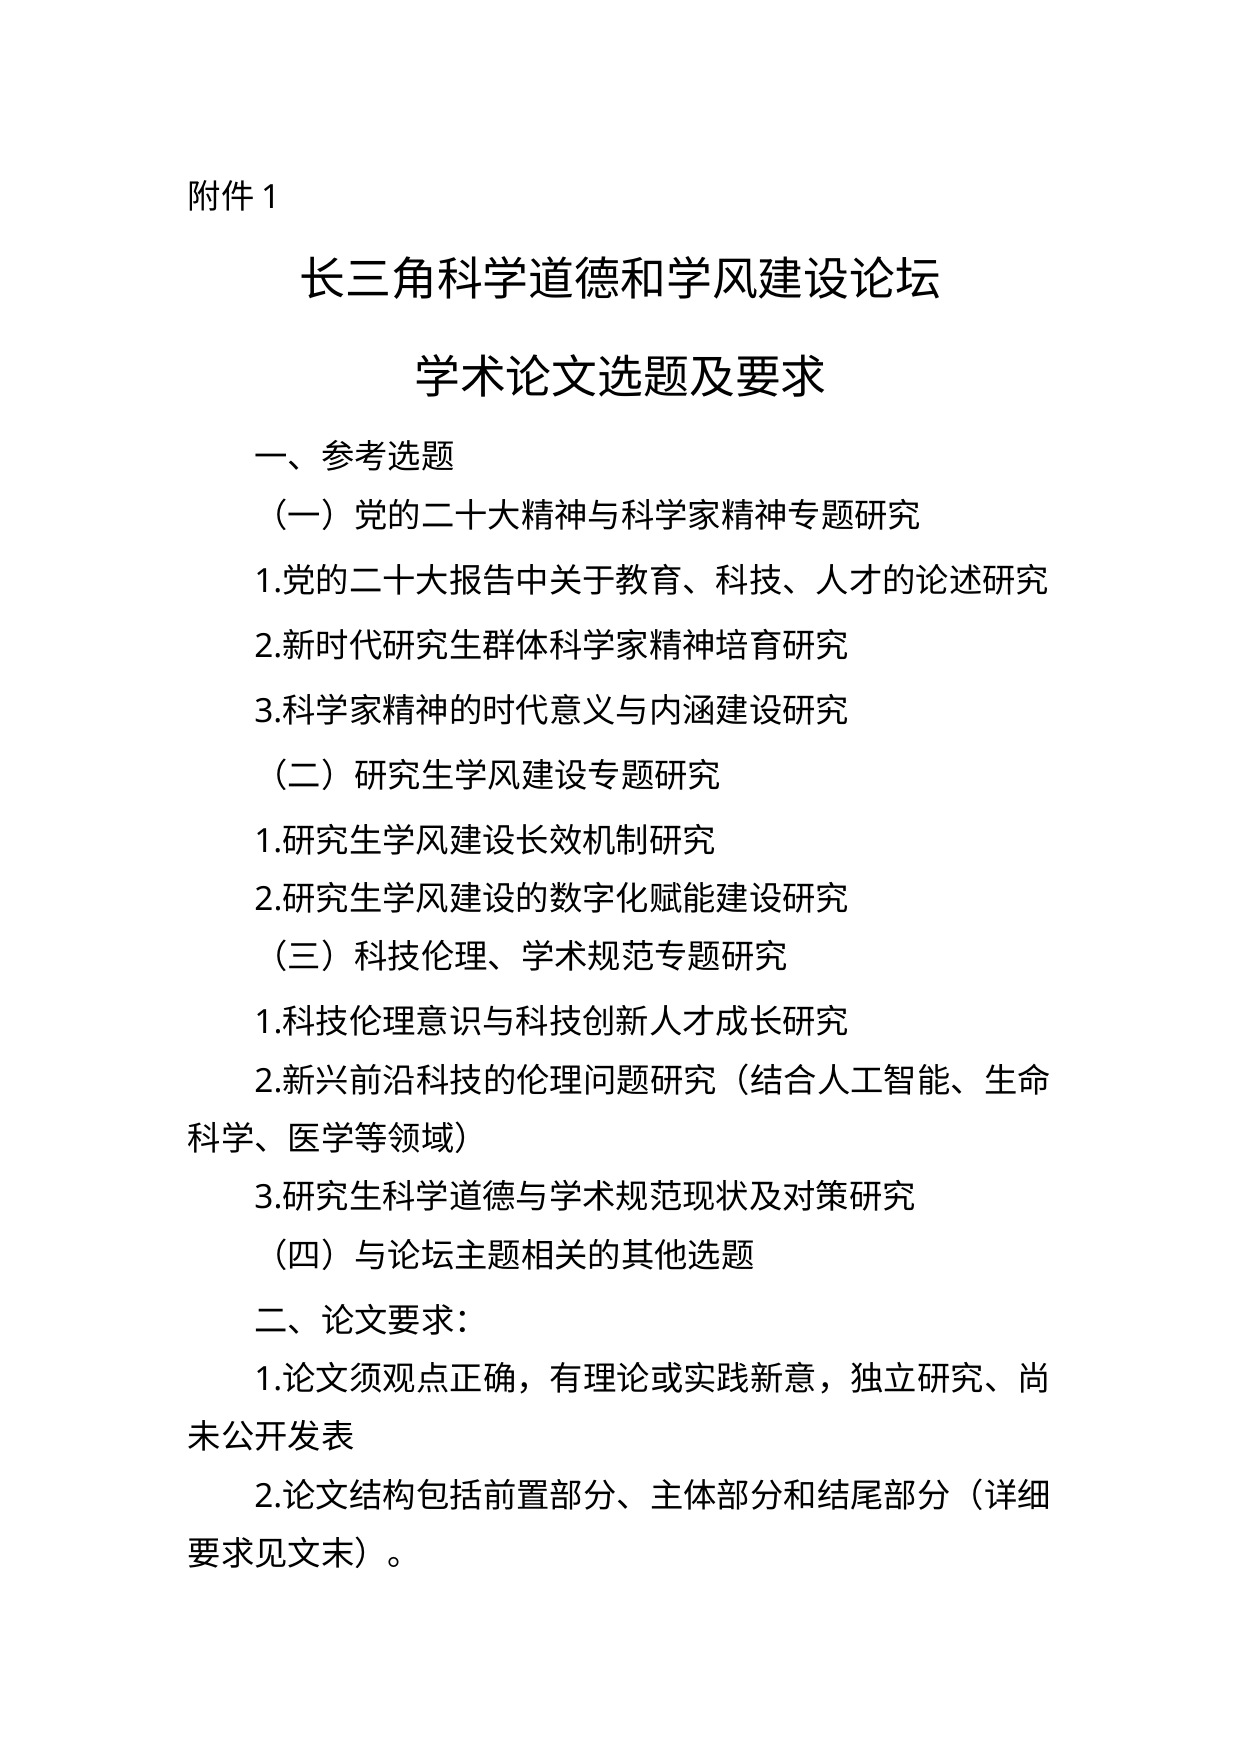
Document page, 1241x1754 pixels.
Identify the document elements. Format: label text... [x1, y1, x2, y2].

text 1.论文须观点正确，有理论或实践新意，独立研究、尚未公开发表 [187, 1344, 1053, 1460]
text 1.党的二十大报告中关于教育、科技、人才的论述研究 [187, 545, 1053, 610]
text 一、参考选题 [210, 422, 1053, 480]
text （二）研究生学风建设专题研究 [187, 740, 1053, 805]
text 2.新时代研究生群体科学家精神培育研究 [187, 610, 1053, 675]
text 2.研究生学风建设的数字化赋能建设研究 [187, 864, 1053, 922]
text 二、论文要求： [210, 1285, 1053, 1344]
text 1.研究生学风建设长效机制研究 [187, 805, 1053, 864]
text 附件1 [187, 162, 1053, 227]
text （四）与论坛主题相关的其他选题 [187, 1220, 1053, 1285]
text 2.新兴前沿科技的伦理问题研究（结合人工智能、生命科学、医学等领域） [187, 1045, 1053, 1162]
text 学术论文选题及要求 [187, 324, 1053, 422]
text 2.论文结构包括前置部分、主体部分和结尾部分（详细要求见文末）。 [187, 1460, 1053, 1577]
text （三）科技伦理、学术规范专题研究 [187, 922, 1053, 987]
text 1.科技伦理意识与科技创新人才成长研究 [187, 987, 1053, 1045]
text （一）党的二十大精神与科学家精神专题研究 [187, 480, 1053, 545]
text 3.研究生科学道德与学术规范现状及对策研究 [187, 1162, 1053, 1220]
text 长三角科学道德和学风建设论坛 [187, 227, 1053, 324]
text 3.科学家精神的时代意义与内涵建设研究 [187, 675, 1053, 740]
